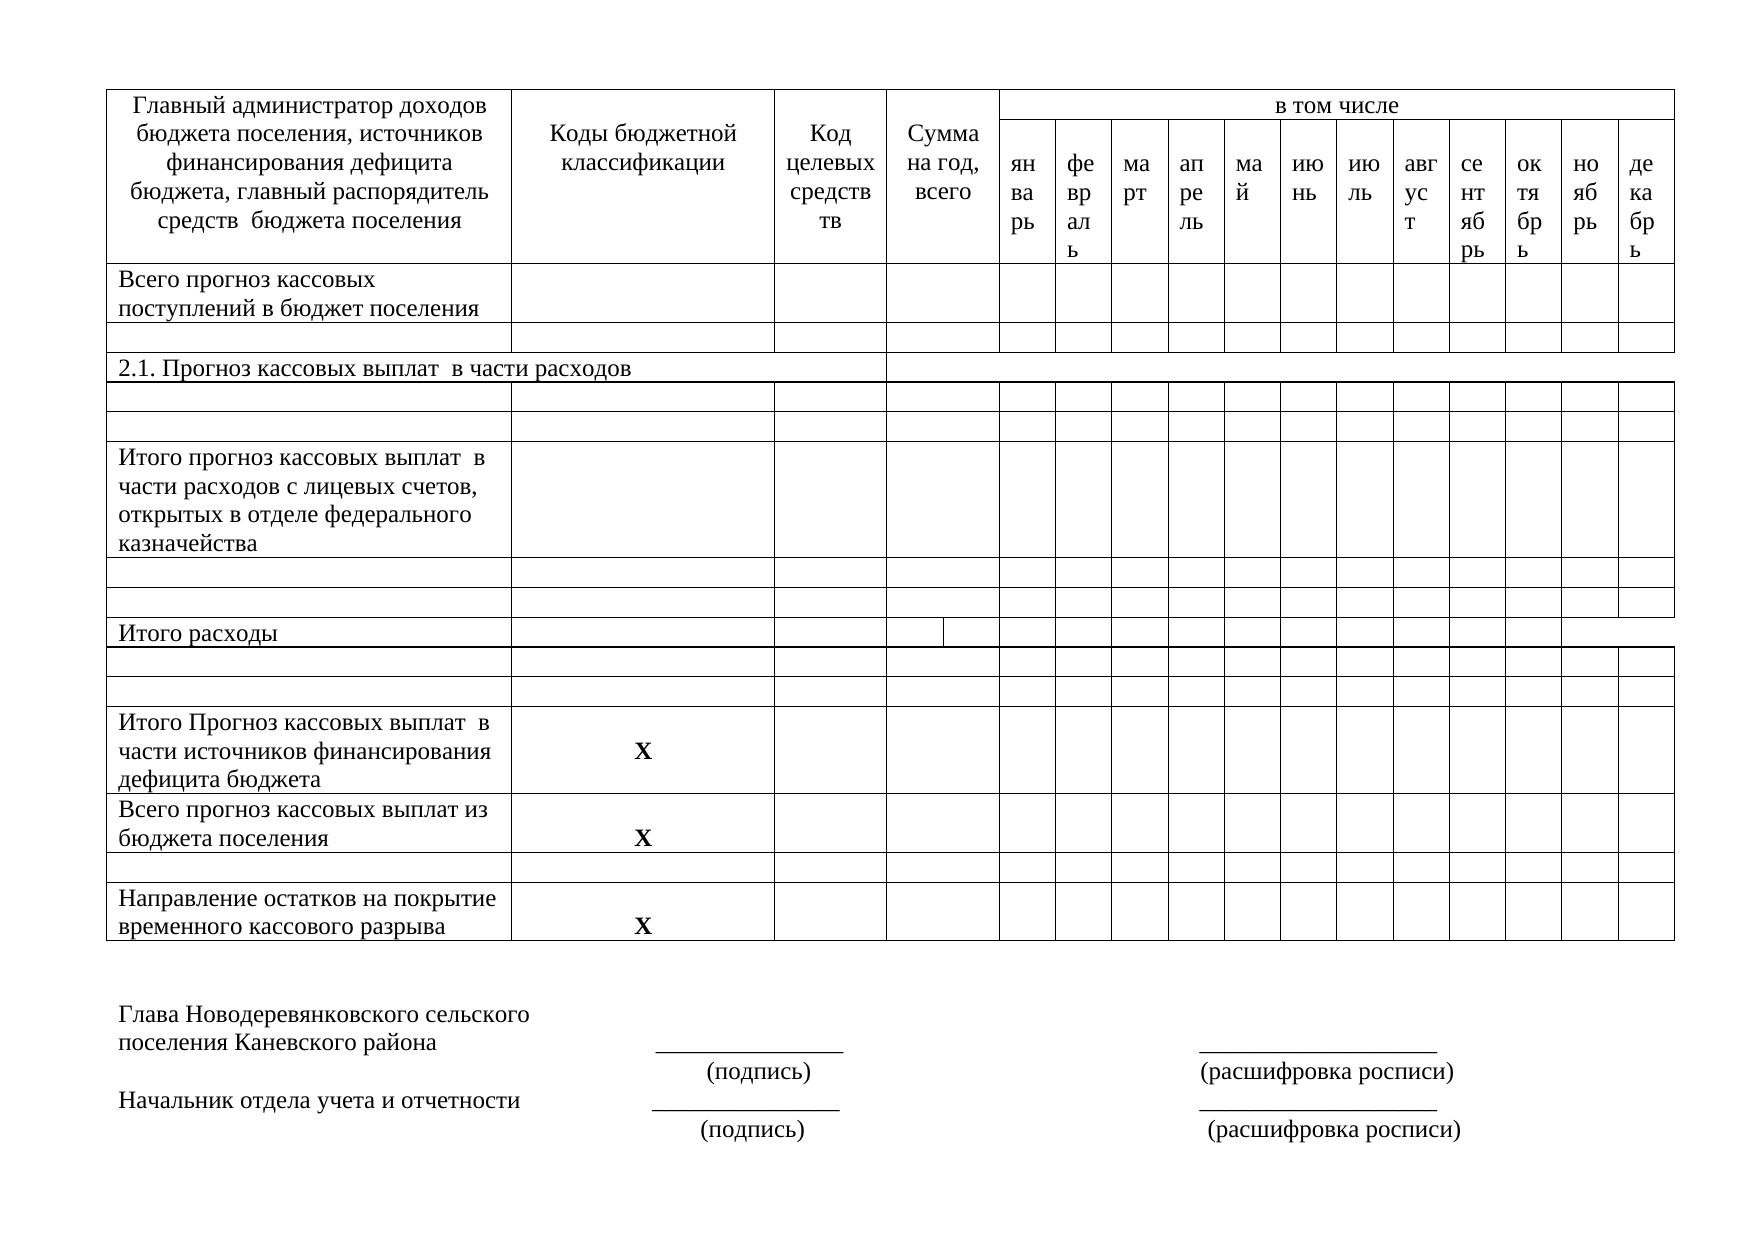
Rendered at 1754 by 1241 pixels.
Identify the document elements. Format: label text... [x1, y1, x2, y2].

table_cell [1450, 264, 1505, 322]
table_cell [1337, 883, 1393, 940]
table_cell [1225, 442, 1280, 557]
table_cell [1619, 677, 1674, 706]
table_cell [1506, 883, 1561, 940]
table_cell [775, 618, 886, 646]
table_cell [1225, 677, 1280, 706]
table_cell [1337, 323, 1393, 352]
table_cell [887, 323, 999, 352]
table_cell август [1394, 120, 1449, 263]
table_cell [1506, 442, 1561, 557]
table_cell ноябрь [1562, 120, 1618, 263]
table_cell [1169, 794, 1224, 852]
table_cell Итого расходы [107, 618, 511, 646]
table_cell [1450, 442, 1505, 557]
table_cell март [1112, 120, 1168, 263]
table_cell [1169, 412, 1224, 441]
table_header Сумма на год, всего [887, 90, 999, 263]
table_cell [1281, 442, 1336, 557]
table_cell [1562, 412, 1618, 441]
table_cell [1394, 794, 1449, 852]
table_cell [1506, 558, 1561, 587]
table_cell [512, 558, 774, 587]
table_header Код целевых средств тв [775, 90, 886, 263]
table_cell [1562, 558, 1618, 587]
table_cell [887, 588, 999, 617]
table_cell [1056, 323, 1111, 352]
table_cell [1112, 412, 1168, 441]
table_cell [887, 442, 999, 557]
table_cell [887, 707, 999, 793]
table_cell [1281, 588, 1336, 617]
table_cell [1112, 588, 1168, 617]
table_cell [1506, 853, 1561, 882]
table_cell Итого Прогноз кассовых выплат в части источников финансирования дефицита бюджета [107, 707, 511, 793]
table_cell [775, 883, 886, 940]
table_cell [1056, 383, 1111, 411]
table_cell [1112, 264, 1168, 322]
table_cell [1281, 618, 1336, 646]
table_cell [1394, 412, 1449, 441]
table_cell [1337, 794, 1393, 852]
table_cell [944, 618, 999, 646]
table_cell [1281, 383, 1336, 411]
table_cell [775, 323, 886, 352]
table_cell [1619, 588, 1674, 617]
table_cell [1619, 648, 1674, 676]
table_cell [1506, 677, 1561, 706]
table_cell [512, 412, 774, 441]
table_cell [887, 383, 999, 411]
table_cell [107, 677, 511, 706]
table_cell [1281, 264, 1336, 322]
table_cell [1225, 648, 1280, 676]
table_cell [887, 412, 999, 441]
table_cell [1450, 853, 1505, 882]
table_cell [887, 677, 999, 706]
table_cell [1562, 883, 1618, 940]
table_cell [1337, 558, 1393, 587]
table_cell Х [512, 883, 774, 940]
table_cell [1000, 323, 1055, 352]
table_cell [1112, 883, 1168, 940]
table_cell [1000, 588, 1055, 617]
table_cell [887, 853, 999, 882]
table_cell [1619, 442, 1674, 557]
table_header в том числе [1000, 90, 1674, 118]
text (подпись) (расшифровка росписи) [118, 1114, 1706, 1142]
table_cell Всего прогноз кассовых поступлений в бюджет поселения [107, 264, 511, 322]
table_cell [775, 264, 886, 322]
table_cell [512, 853, 774, 882]
table_cell [1337, 412, 1393, 441]
table_cell [1000, 707, 1055, 793]
table_cell [1337, 442, 1393, 557]
table_cell [1225, 853, 1280, 882]
table_cell [1225, 588, 1280, 617]
table_cell [1169, 558, 1224, 587]
table_cell [107, 853, 511, 882]
table_cell [1169, 648, 1224, 676]
table_cell [1056, 648, 1111, 676]
table_cell сентябрь [1450, 120, 1505, 263]
table_cell январь [1000, 120, 1055, 263]
table_cell [1619, 383, 1674, 411]
table_cell [1169, 264, 1224, 322]
table_cell [512, 323, 774, 352]
table_cell [1337, 383, 1393, 411]
table_cell [1000, 264, 1055, 322]
table_cell [775, 677, 886, 706]
table_cell [1562, 707, 1618, 793]
table_cell [1619, 883, 1674, 940]
table_cell [1112, 323, 1168, 352]
table_cell [1169, 588, 1224, 617]
table_cell [1619, 794, 1674, 852]
table_cell [775, 707, 886, 793]
table_cell [512, 442, 774, 557]
table_cell [1619, 412, 1674, 441]
table_cell [1562, 588, 1618, 617]
table_cell [1225, 794, 1280, 852]
table_cell [107, 648, 511, 676]
table_cell [1281, 677, 1336, 706]
table_cell [1000, 383, 1055, 411]
table_cell [512, 648, 774, 676]
text Глава Новодеревянковского сельского [118, 999, 1706, 1027]
table_cell [1169, 883, 1224, 940]
table_cell [1112, 677, 1168, 706]
table_cell [1000, 677, 1055, 706]
table_cell [1562, 264, 1618, 322]
table_cell [1225, 383, 1280, 411]
table_cell [1225, 558, 1280, 587]
table_cell [775, 648, 886, 676]
table_cell [1394, 648, 1449, 676]
table_cell декабрь [1619, 120, 1674, 263]
table_cell [775, 853, 886, 882]
table_cell [1225, 264, 1280, 322]
table_cell [1337, 707, 1393, 793]
table_cell февраль [1056, 120, 1111, 263]
text Начальник отдела учета и отчетности _______________ ___________________ [118, 1085, 1706, 1114]
table_cell [1506, 264, 1561, 322]
table_cell [1394, 618, 1449, 646]
table_cell [1225, 618, 1280, 646]
table_cell [1394, 707, 1449, 793]
table_cell [1506, 618, 1561, 646]
table_cell Итого прогноз кассовых выплат в части расходов с лицевых счетов, открытых в отделе федерального казначейства [107, 442, 511, 557]
table_cell [1169, 707, 1224, 793]
table_cell [1506, 588, 1561, 617]
table_cell [1450, 883, 1505, 940]
text (подпись) (расшифровка росписи) [118, 1056, 1706, 1085]
table_cell [887, 618, 943, 646]
table_cell [1450, 794, 1505, 852]
table_cell [1450, 618, 1505, 646]
table_cell [1337, 588, 1393, 617]
table_cell Направление остатков на покрытие временного кассового разрыва [107, 883, 511, 940]
table_cell [1281, 412, 1336, 441]
table_cell 2.1. Прогноз кассовых выплат в части расходов [107, 353, 886, 381]
table_cell [1112, 442, 1168, 557]
table_cell [1281, 794, 1336, 852]
table_cell [1562, 794, 1618, 852]
table_cell [1450, 323, 1505, 352]
table_cell [1225, 412, 1280, 441]
table_cell [512, 618, 774, 646]
table_cell [1112, 383, 1168, 411]
table_cell [775, 442, 886, 557]
table_header Коды бюджетной классификации [512, 90, 774, 263]
table_cell Х [512, 794, 774, 852]
table_cell [887, 794, 999, 852]
table_cell [1056, 853, 1111, 882]
table_cell [1112, 648, 1168, 676]
table_cell [1000, 412, 1055, 441]
table_cell [775, 558, 886, 587]
table_cell [1281, 853, 1336, 882]
table_cell [1506, 412, 1561, 441]
table_cell [1169, 442, 1224, 557]
table_cell [1056, 618, 1111, 646]
table_cell [1450, 412, 1505, 441]
table_cell [887, 558, 999, 587]
table_cell [1394, 383, 1449, 411]
table_cell [1000, 648, 1055, 676]
table_cell [1112, 558, 1168, 587]
table_cell [1337, 677, 1393, 706]
table_cell Всего прогноз кассовых выплат из бюджета поселения [107, 794, 511, 852]
table_cell [512, 383, 774, 411]
table_cell [1506, 794, 1561, 852]
table_cell [1394, 264, 1449, 322]
table_cell [1225, 883, 1280, 940]
table_cell июль [1337, 120, 1393, 263]
table_cell [775, 794, 886, 852]
table_cell [1506, 648, 1561, 676]
table_cell [1000, 442, 1055, 557]
table_cell [1056, 883, 1111, 940]
table_cell [1281, 648, 1336, 676]
table_cell [1506, 323, 1561, 352]
table_cell [1337, 853, 1393, 882]
table_cell [1450, 707, 1505, 793]
table_cell [1562, 442, 1618, 557]
table_cell [107, 558, 511, 587]
table_cell [1169, 383, 1224, 411]
table_cell [887, 648, 999, 676]
table_cell [1562, 853, 1618, 882]
table_cell [512, 588, 774, 617]
table_cell [1281, 323, 1336, 352]
table_cell [887, 264, 999, 322]
table_cell [1281, 707, 1336, 793]
table_cell [1394, 558, 1449, 587]
table_cell [1000, 558, 1055, 587]
table_cell [1056, 442, 1111, 557]
table_cell [1337, 648, 1393, 676]
table_cell [107, 323, 511, 352]
table_cell [1619, 558, 1674, 587]
table_cell [1225, 707, 1280, 793]
table_cell [512, 264, 774, 322]
table_cell [1450, 558, 1505, 587]
table_header Главный администратор доходов бюджета поселения, источников финансирования дефицита бюджета, главный распорядитель средств бюджета поселения [107, 90, 511, 263]
table_cell [1337, 264, 1393, 322]
table_cell [1056, 264, 1111, 322]
table_cell [1619, 264, 1674, 322]
table_cell [887, 883, 999, 940]
table_cell [1450, 677, 1505, 706]
table_cell [1337, 618, 1393, 646]
table_cell [107, 412, 511, 441]
table_cell [1169, 677, 1224, 706]
table_cell [1450, 383, 1505, 411]
table_cell [1562, 677, 1618, 706]
table_cell [1000, 618, 1055, 646]
table_cell [1056, 558, 1111, 587]
table_cell [1000, 853, 1055, 882]
table_cell [1169, 323, 1224, 352]
table_cell [775, 383, 886, 411]
table_cell [1394, 442, 1449, 557]
table_cell [1562, 323, 1618, 352]
table_cell [1562, 383, 1618, 411]
table_cell [1056, 707, 1111, 793]
table_cell [1169, 618, 1224, 646]
table_cell [1000, 883, 1055, 940]
table_cell [1112, 853, 1168, 882]
table_cell апрель [1169, 120, 1224, 263]
table_cell июнь [1281, 120, 1336, 263]
table_cell [1450, 648, 1505, 676]
table_cell [1056, 412, 1111, 441]
table_cell [1562, 648, 1618, 676]
table_cell [1394, 323, 1449, 352]
table_cell Х [512, 707, 774, 793]
table_cell [1169, 853, 1224, 882]
text поселения Каневского района _______________ ___________________ [118, 1027, 1706, 1056]
table_cell [775, 412, 886, 441]
table_cell [775, 588, 886, 617]
table_cell [1112, 794, 1168, 852]
table_cell [1619, 323, 1674, 352]
table_cell [1394, 677, 1449, 706]
table_cell [1056, 677, 1111, 706]
table_cell [1619, 853, 1674, 882]
table_cell [1225, 323, 1280, 352]
table_cell [1281, 558, 1336, 587]
table_cell [1112, 618, 1168, 646]
table_cell [1506, 707, 1561, 793]
table_cell [1112, 707, 1168, 793]
table_cell [512, 677, 774, 706]
table_cell [1056, 588, 1111, 617]
table_cell [1506, 383, 1561, 411]
table_cell [1619, 707, 1674, 793]
table_cell [1450, 588, 1505, 617]
table_cell [1281, 883, 1336, 940]
table_cell [1394, 588, 1449, 617]
table_cell [1000, 794, 1055, 852]
table_cell [107, 383, 511, 411]
table_cell май [1225, 120, 1280, 263]
table_cell [107, 588, 511, 617]
table_cell [1394, 853, 1449, 882]
table_cell [1394, 883, 1449, 940]
table_cell [1056, 794, 1111, 852]
table_cell октябрь [1506, 120, 1561, 263]
